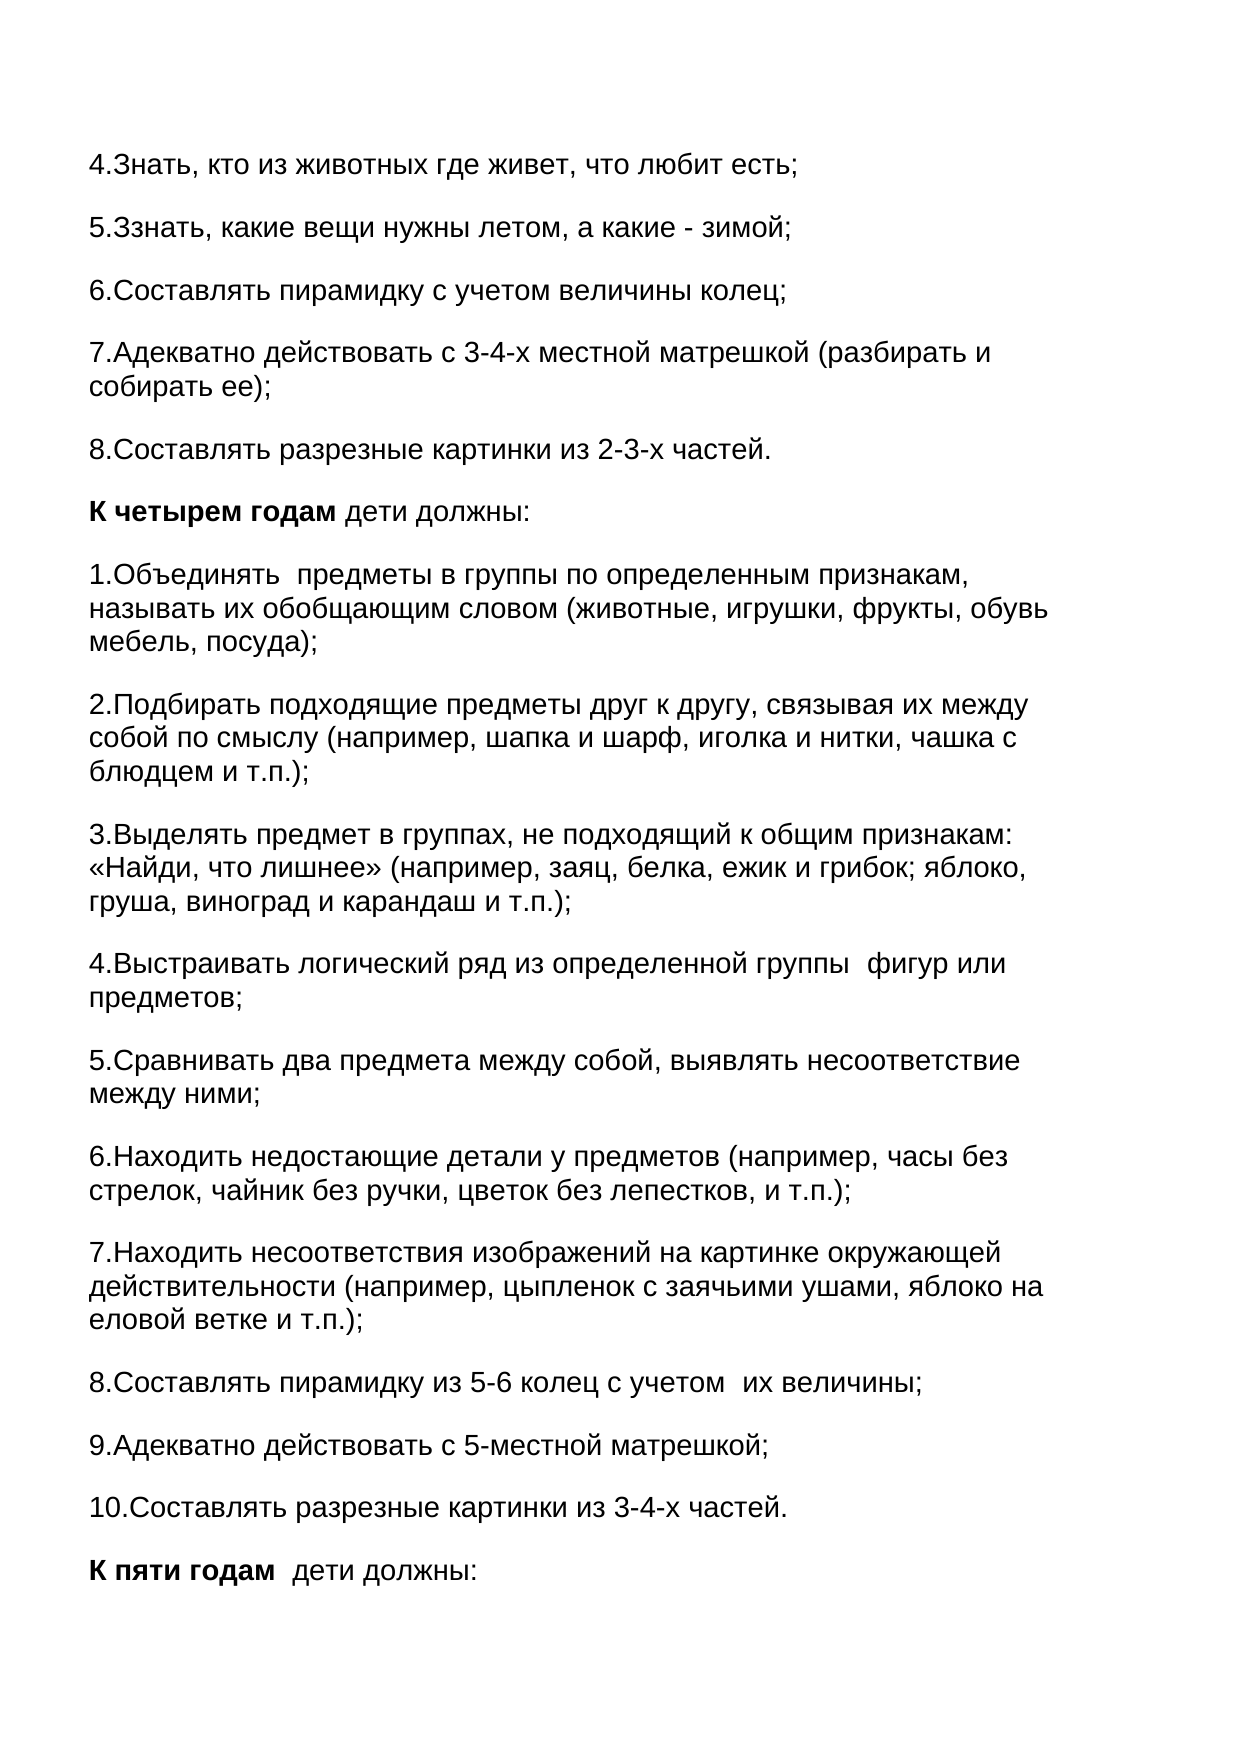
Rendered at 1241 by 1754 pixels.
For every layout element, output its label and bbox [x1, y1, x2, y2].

table_header [89, 118, 1063, 1607]
